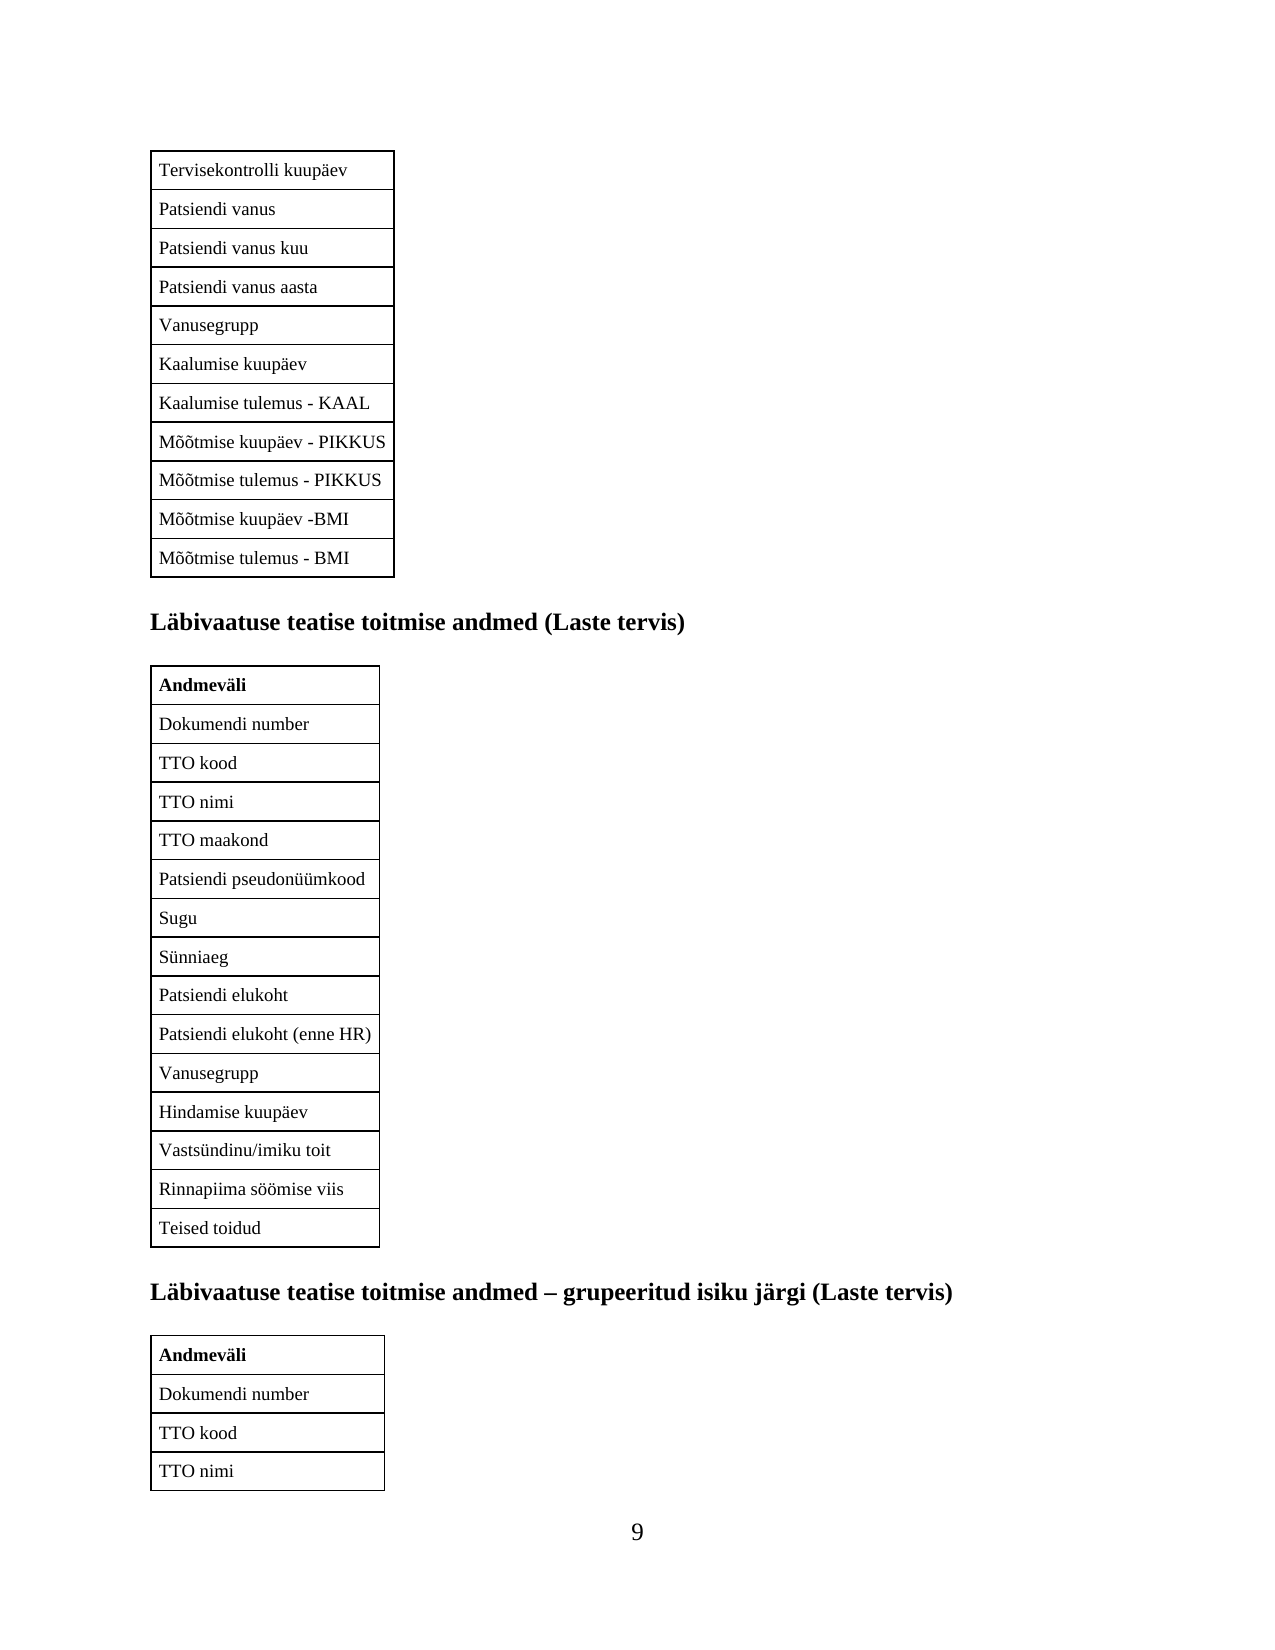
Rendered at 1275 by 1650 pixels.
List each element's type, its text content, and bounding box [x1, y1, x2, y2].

table_cell Kaalumise tulemus - KAAL [152, 384, 393, 421]
table_header Andmeväli [152, 667, 379, 704]
table_cell Hindamise kuupäev [152, 1093, 379, 1130]
table_cell TTO maakond [152, 822, 379, 859]
table_cell Mõõtmise kuupäev -BMI [152, 500, 393, 537]
table_cell Vanusegrupp [152, 1054, 379, 1091]
subtitle Läbivaatuse teatise toitmise andmed (Laste tervis) [150, 607, 1125, 636]
table_cell Mõõtmise tulemus - BMI [152, 539, 393, 576]
table_cell Patsiendi pseudonüümkood [152, 860, 379, 897]
table_cell TTO nimi [152, 783, 379, 820]
table_cell Sünniaeg [152, 938, 379, 975]
table_cell Patsiendi vanus kuu [152, 229, 393, 266]
table_cell Tervisekontrolli kuupäev [152, 152, 393, 189]
table_cell Vastsündinu/imiku toit [152, 1132, 379, 1169]
table_cell Patsiendi elukoht [152, 977, 379, 1014]
table_cell Patsiendi vanus [152, 190, 393, 227]
table_cell Patsiendi vanus aasta [152, 268, 393, 305]
table_cell Mõõtmise kuupäev - PIKKUS [152, 423, 393, 460]
table_header Andmeväli [152, 1336, 384, 1373]
table_cell TTO kood [152, 1414, 384, 1451]
table_cell Sugu [152, 899, 379, 936]
table_cell Vanusegrupp [152, 307, 393, 344]
table_cell Patsiendi elukoht (enne HR) [152, 1015, 379, 1052]
table_cell TTO kood [152, 744, 379, 781]
subtitle Läbivaatuse teatise toitmise andmed – grupeeritud isiku järgi (Laste tervis) [150, 1277, 1125, 1306]
table_cell Dokumendi number [152, 705, 379, 742]
table_cell Dokumendi number [152, 1375, 384, 1412]
table_cell TTO nimi [152, 1453, 384, 1490]
table_cell Kaalumise kuupäev [152, 345, 393, 382]
table_cell Rinnapiima söömise viis [152, 1170, 379, 1207]
table_cell Mõõtmise tulemus - PIKKUS [152, 462, 393, 499]
table_cell Teised toidud [152, 1209, 379, 1246]
